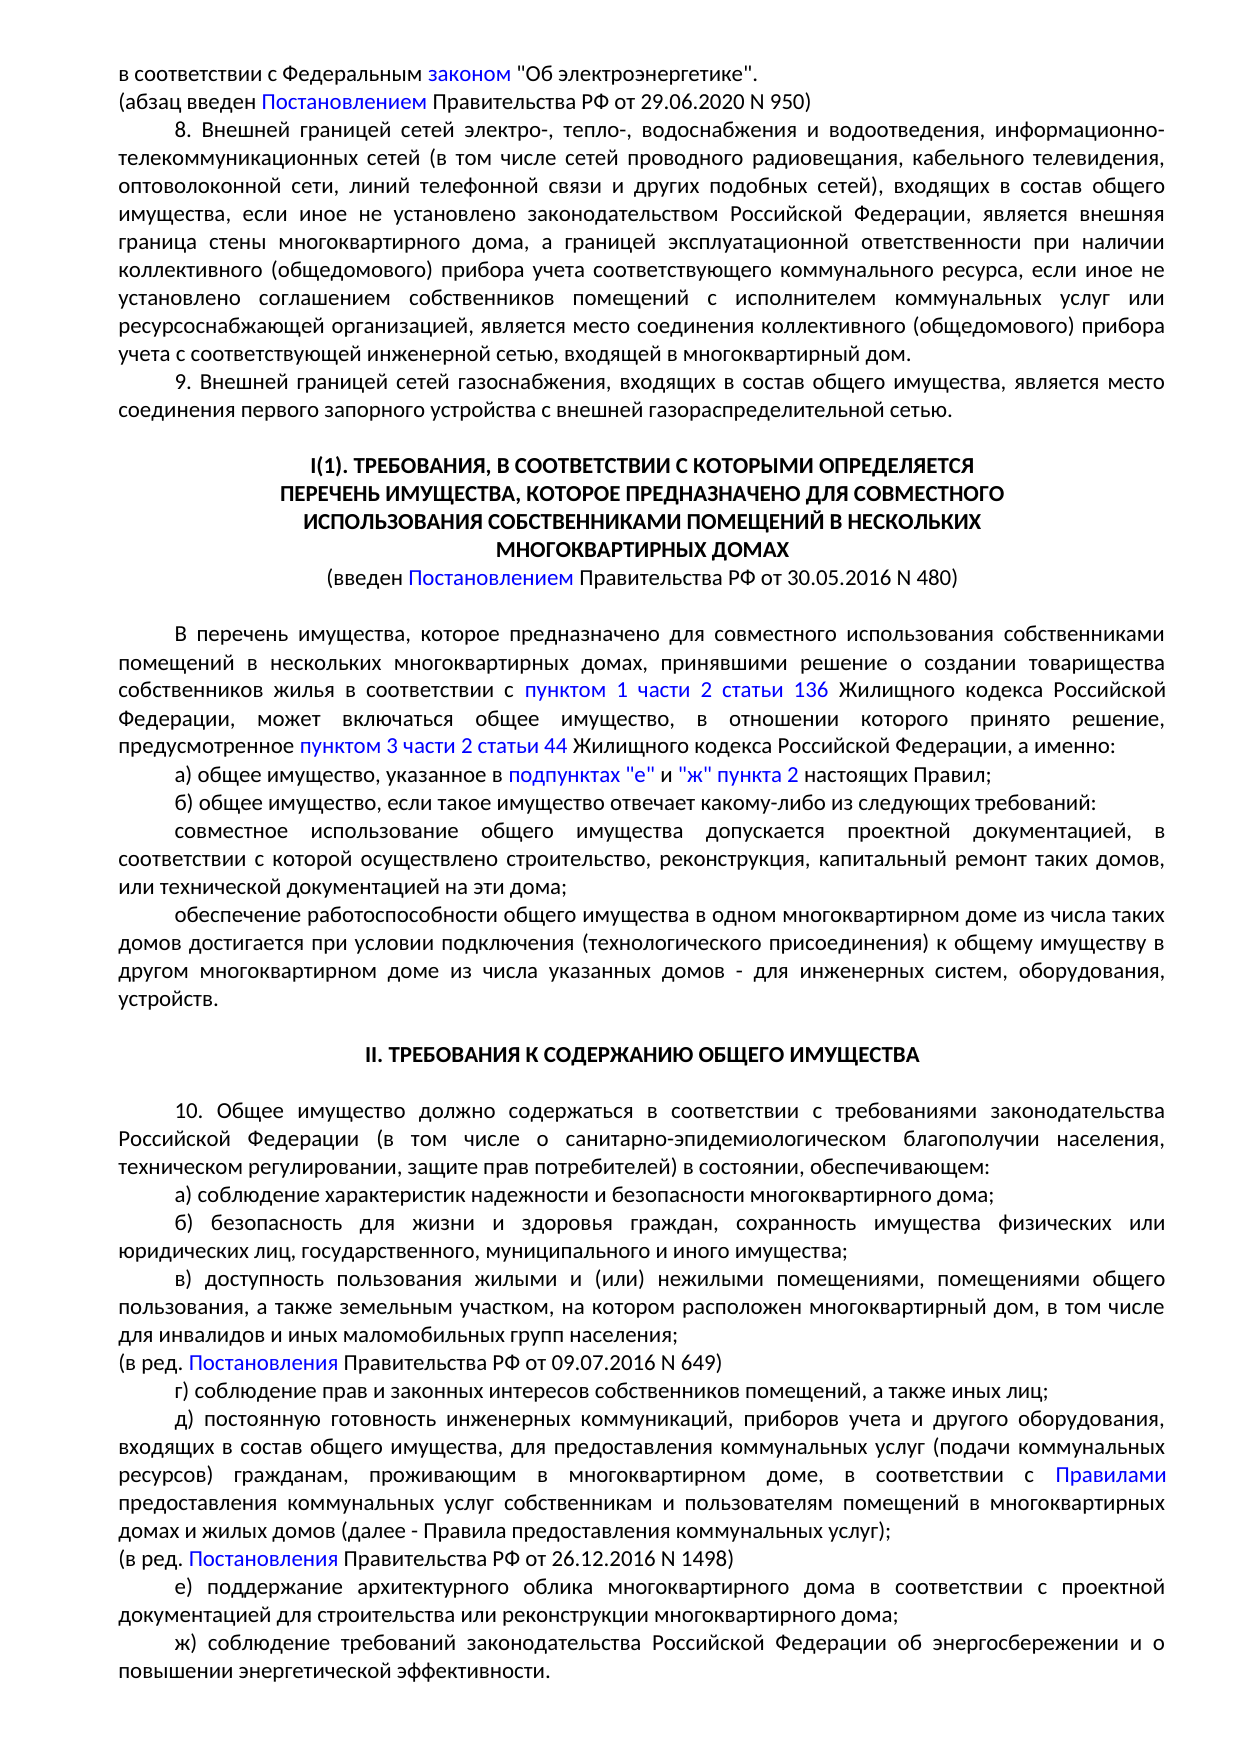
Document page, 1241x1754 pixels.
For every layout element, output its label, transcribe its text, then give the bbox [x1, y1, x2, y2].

text обеспечение работоспособности общего имущества в одном многоквартирном доме из числа таких домов достигается при условии подключения (технологического присоединения) к общему имуществу в другом многоквартирном доме из числа указанных домов - для инженерных систем, оборудования, устройств. [118, 900, 1167, 1012]
text (введен Постановлением Правительства РФ от 30.05.2016 N 480) [118, 563, 1167, 592]
text в) доступность пользования жилыми и (или) нежилыми помещениями, помещениями общего пользования, а также земельным участком, на котором расположен многоквартирный дом, в том числе для инвалидов и иных маломобильных групп населения; [118, 1264, 1167, 1348]
title ПЕРЕЧЕНЬ ИМУЩЕСТВА, КОТОРОЕ ПРЕДНАЗНАЧЕНО ДЛЯ СОВМЕСТНОГО [118, 479, 1167, 507]
text 9. Внешней границей сетей газоснабжения, входящих в состав общего имущества, является место соединения первого запорного устройства с внешней газораспределительной сетью. [118, 367, 1167, 423]
text б) общее имущество, если такое имущество отвечает какому-либо из следующих требований: [118, 788, 1167, 816]
text б) безопасность для жизни и здоровья граждан, сохранность имущества физических или юридических лиц, государственного, муниципального и иного имущества; [118, 1208, 1167, 1264]
text д) постоянную готовность инженерных коммуникаций, приборов учета и другого оборудования, входящих в состав общего имущества, для предоставления коммунальных услуг (подачи коммунальных ресурсов) гражданам, проживающим в многоквартирном доме, в соответствии с Правилами предоставления коммунальных услуг собственникам и пользователям помещений в многоквартирных домах и жилых домов (далее - Правила предоставления коммунальных услуг); [118, 1404, 1167, 1544]
text ж) соблюдение требований законодательства Российской Федерации об энергосбережении и о повышении энергетической эффективности. [118, 1628, 1167, 1684]
title I(1). ТРЕБОВАНИЯ, В СООТВЕТСТВИИ С КОТОРЫМИ ОПРЕДЕЛЯЕТСЯ [118, 451, 1167, 479]
text а) общее имущество, указанное в подпунктах "е" и "ж" пункта 2 настоящих Правил; [118, 760, 1167, 788]
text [118, 59, 1167, 87]
text е) поддержание архитектурного облика многоквартирного дома в соответствии с проектной документацией для строительства или реконструкции многоквартирного дома; [118, 1572, 1167, 1628]
text (в ред. Постановления Правительства РФ от 09.07.2016 N 649) [118, 1348, 1167, 1376]
text г) соблюдение прав и законных интересов собственников помещений, а также иных лиц; [118, 1376, 1167, 1404]
title ИСПОЛЬЗОВАНИЯ СОБСТВЕННИКАМИ ПОМЕЩЕНИЙ В НЕСКОЛЬКИХ [118, 507, 1167, 536]
title II. ТРЕБОВАНИЯ К СОДЕРЖАНИЮ ОБЩЕГО ИМУЩЕСТВА [118, 1040, 1167, 1068]
text 8. Внешней границей сетей электро-, тепло-, водоснабжения и водоотведения, информационно-телекоммуникационных сетей (в том числе сетей проводного радиовещания, кабельного телевидения, оптоволоконной сети, линий телефонной связи и других подобных сетей), входящих в состав общего имущества, если иное не установлено законодательством Российской Федерации, является внешняя граница стены многоквартирного дома, а границей эксплуатационной ответственности при наличии коллективного (общедомового) прибора учета соответствующего коммунального ресурса, если иное не установлено соглашением собственников помещений с исполнителем коммунальных услуг или ресурсоснабжающей организацией, является место соединения коллективного (общедомового) прибора учета с соответствующей инженерной сетью, входящей в многоквартирный дом. [118, 115, 1167, 367]
text а) соблюдение характеристик надежности и безопасности многоквартирного дома; [118, 1180, 1167, 1208]
text В перечень имущества, которое предназначено для совместного использования собственниками помещений в нескольких многоквартирных домах, принявшими решение о создании товарищества собственников жилья в соответствии с пунктом 1 части 2 статьи 136 Жилищного кодекса Российской Федерации, может включаться общее имущество, в отношении которого принято решение, предусмотренное пунктом 3 части 2 статьи 44 Жилищного кодекса Российской Федерации, а именно: [118, 619, 1167, 760]
title МНОГОКВАРТИРНЫХ ДОМАХ [118, 536, 1167, 563]
text совместное использование общего имущества допускается проектной документацией, в соответствии с которой осуществлено строительство, реконструкция, капитальный ремонт таких домов, или технической документацией на эти дома; [118, 816, 1167, 900]
text 10. Общее имущество должно содержаться в соответствии с требованиями законодательства Российской Федерации (в том числе о санитарно-эпидемиологическом благополучии населения, техническом регулировании, защите прав потребителей) в состоянии, обеспечивающем: [118, 1096, 1167, 1180]
text (в ред. Постановления Правительства РФ от 26.12.2016 N 1498) [118, 1544, 1167, 1572]
text (абзац введен Постановлением Правительства РФ от 29.06.2020 N 950) [118, 87, 1167, 115]
